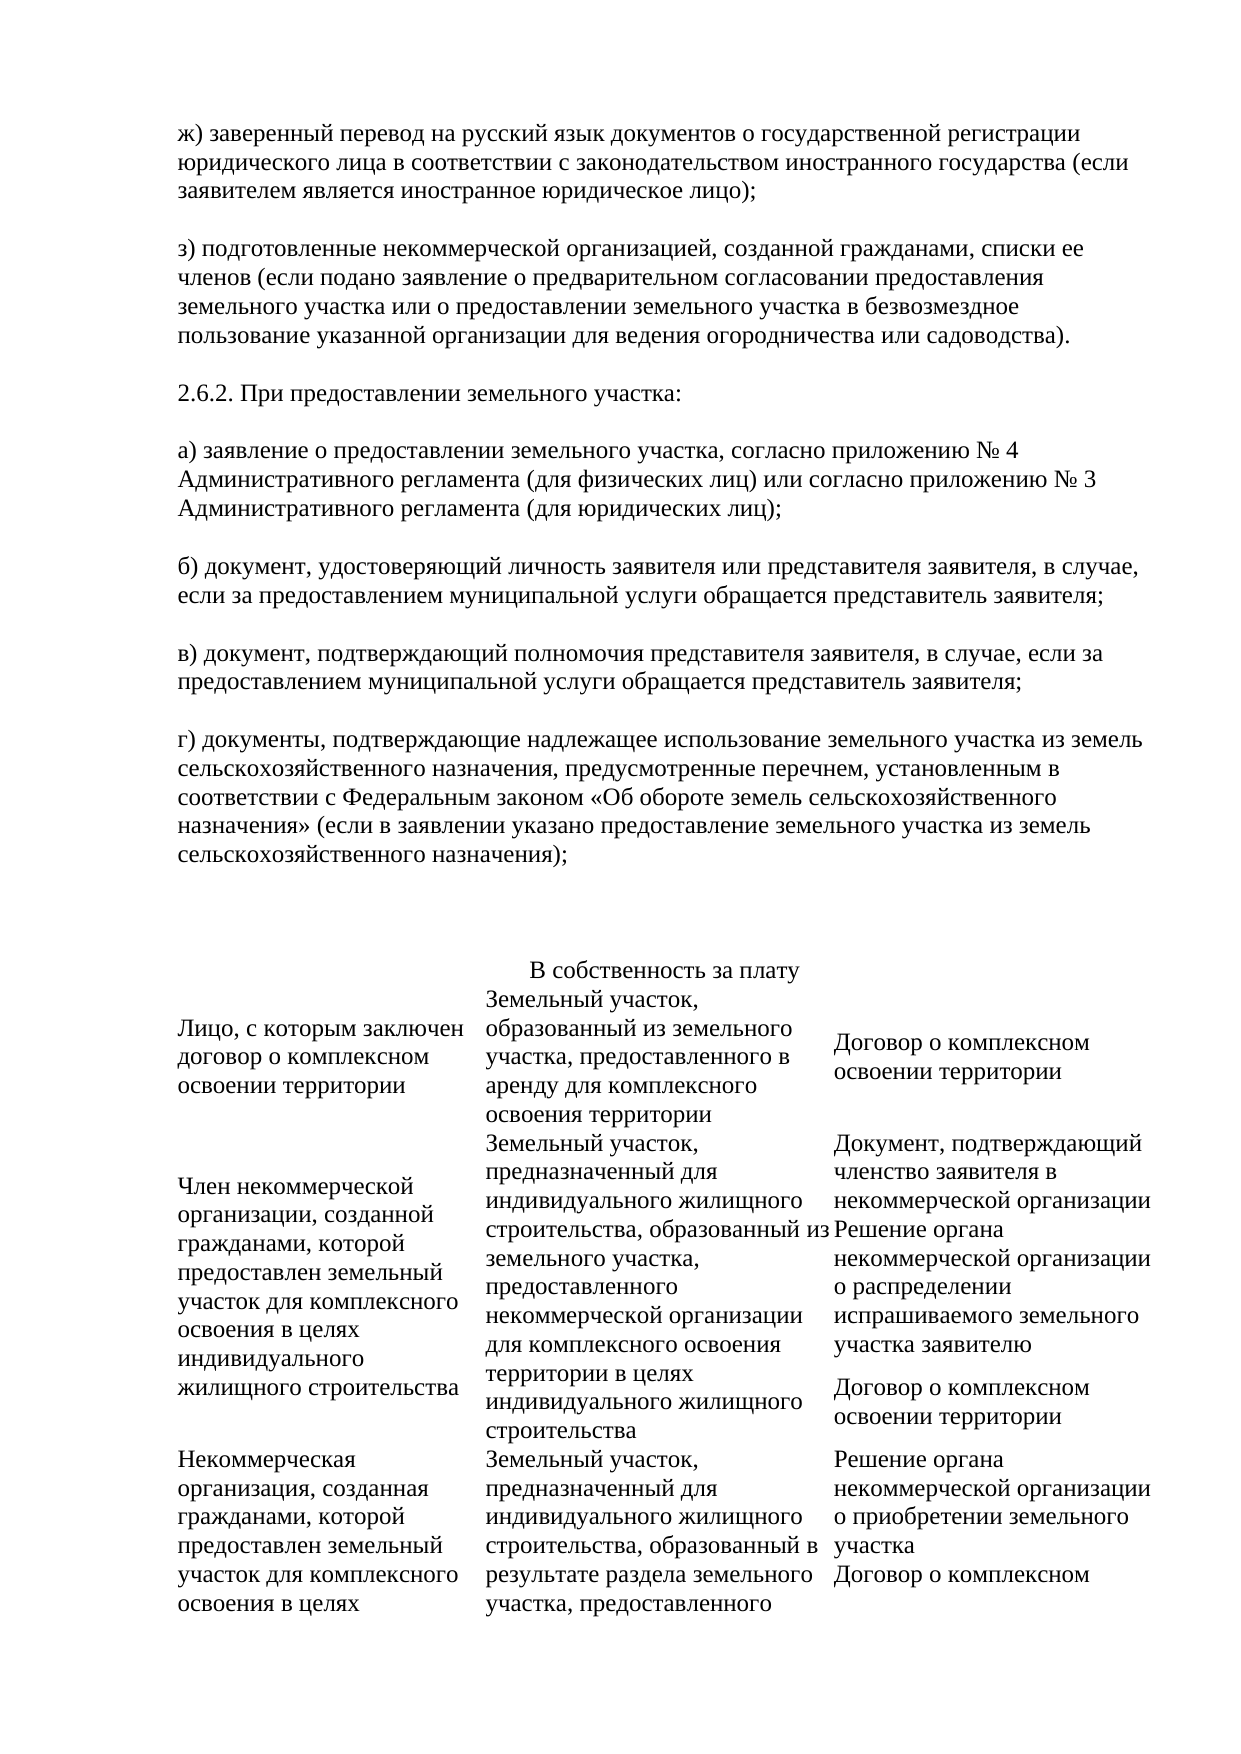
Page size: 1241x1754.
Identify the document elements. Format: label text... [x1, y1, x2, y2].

table_cell Земельный участок, предназначенный для индивидуального жилищного строительства, образованный в результате раздела земельного участка, предоставленного некоммерческой организации, созданной гражданами, для комплексного освоения территории в целях индивидуального жилищного строительства [485, 1444, 833, 1616]
text а) заявление о предоставлении земельного участка, согласно приложению № 4 Административного регламента (для физических лиц) или согласно приложению № 3 Административного регламента (для юридических лиц); [177, 436, 1152, 522]
table_cell Решение органа некоммерческой организации о приобретении земельного участка [834, 1444, 1152, 1559]
table_cell Земельный участок, образованный из земельного участка, предоставленного в аренду для комплексного освоения территории [485, 984, 833, 1128]
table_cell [834, 1559, 1152, 1616]
table_cell Договор о комплексном освоении территории [834, 1358, 1152, 1444]
text 2.6.2. При предоставлении земельного участка: [177, 378, 1152, 406]
table_cell Земельный участок, предназначенный для индивидуального жилищного строительства, образованный из земельного участка, предоставленного некоммерческой организации для комплексного освоения территории в целях индивидуального жилищного строительства [485, 1128, 833, 1444]
table_cell Решение органа некоммерческой организации о распределении испрашиваемого земельного участка заявителю [834, 1214, 1152, 1358]
text з) подготовленные некоммерческой организацией, созданной гражданами, списки ее членов (если подано заявление о предварительном согласовании предоставления земельного участка или о предоставлении земельного участка в безвозмездное пользование указанной организации для ведения огородничества или садоводства). [177, 233, 1152, 348]
table_cell Некоммерческая организация, созданная гражданами, которой предоставлен земельный участок для комплексного освоения в целях индивидуального жилищного строительства [177, 1444, 485, 1616]
table_cell Документ, подтверждающий членство заявителя в некоммерческой организации [834, 1128, 1152, 1214]
table_cell Член некоммерческой организации, созданной гражданами, которой предоставлен земельный участок для комплексного освоения в целях индивидуального жилищного строительства [177, 1128, 485, 1444]
text б) документ, удостоверяющий личность заявителя или представителя заявителя, в случае, если за предоставлением муниципальной услуги обращается представитель заявителя; [177, 551, 1152, 608]
text в) документ, подтверждающий полномочия представителя заявителя, в случае, если за предоставлением муниципальной услуги обращается представитель заявителя; [177, 638, 1152, 695]
text ж) заверенный перевод на русский язык документов о государственной регистрации юридического лица в соответствии с законодательством иностранного государства (если заявителем является иностранное юридическое лицо); [177, 118, 1152, 204]
table_header В собственность за плату [177, 955, 1152, 984]
table_cell Договор о комплексном освоении территории [834, 984, 1152, 1128]
text г) документы, подтверждающие надлежащее использование земельного участка из земель сельскохозяйственного назначения, предусмотренные перечнем, установленным в соответствии с Федеральным законом «Об обороте земель сельскохозяйственного назначения» (если в заявлении указано предоставление земельного участка из земель сельскохозяйственного назначения); [177, 724, 1152, 868]
table_cell Лицо, с которым заключен договор о комплексном освоении территории [177, 984, 485, 1128]
